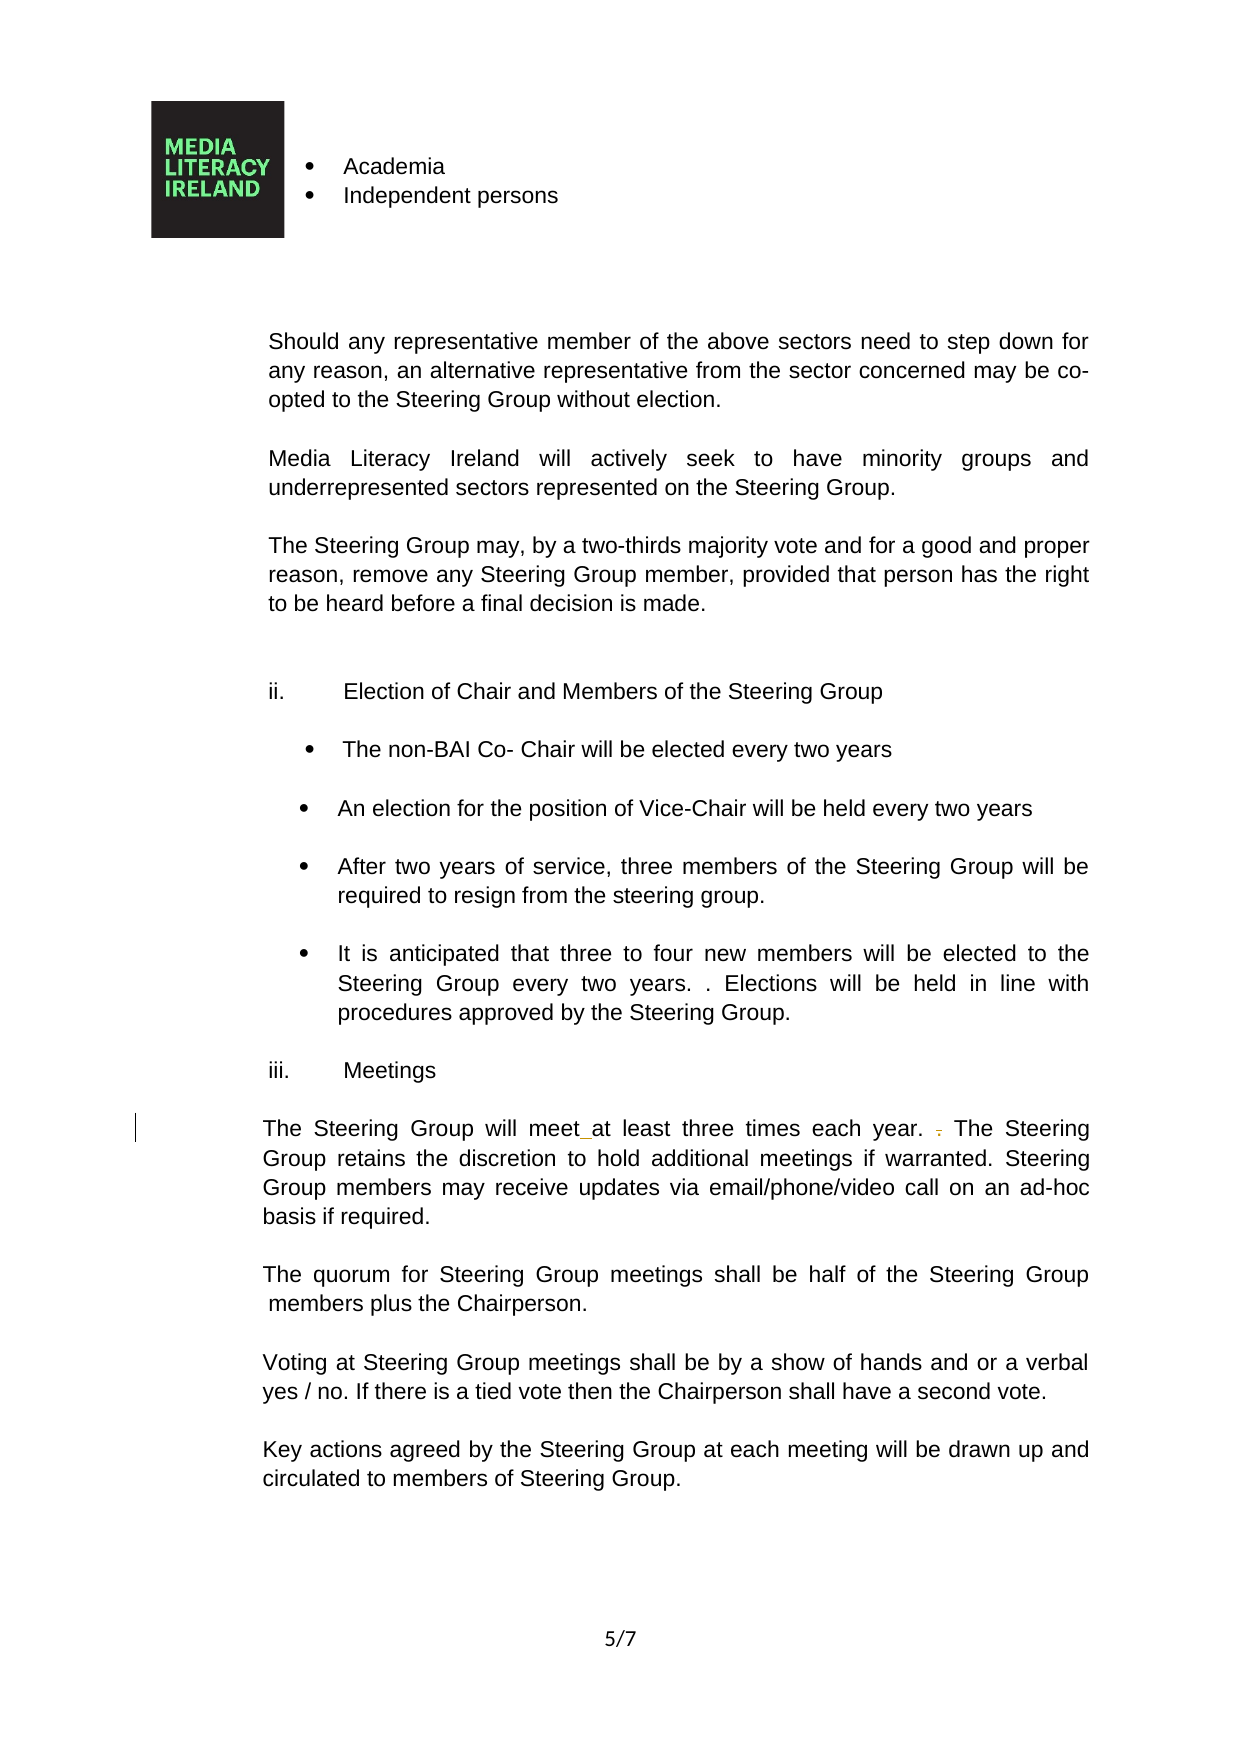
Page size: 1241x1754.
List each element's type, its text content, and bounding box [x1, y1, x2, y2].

text Should any representative member of the above sectors need to step down for any reason, an alternative representative from the sector concerned may be co-opted to the Steering Group without election. [268, 325, 1090, 412]
text Key actions agreed by the Steering Group at each meeting will be drawn up and circulated to members of Steering Group. [262, 1433, 1090, 1492]
list The non-BAI Co- Chair will be elected every two years [306, 733, 1090, 762]
list An election for the position of Vice-Chair will be held every two years [300, 792, 1090, 821]
text Media Literacy Ireland will actively seek to have minority groups and underrepresented sectors represented on the Steering Group. [268, 442, 1090, 500]
text The Steering Group will meetat least three times each year. The Steering Group retains the discretion to hold additional meetings if warranted. Steering Group members may receive updates via email/phone/video call on an ad-hoc basis if required. [262, 1112, 1090, 1229]
text The Steering Group may, by a two-thirds majority vote and for a good and proper reason, remove any Steering Group member, provided that person has the right to be heard before a final decision is made. [268, 529, 1090, 617]
text The quorum for Steering Group meetings shall be half of the Steering Group members plus the Chairperson. [262, 1258, 1090, 1317]
list After two years of service, three members of the Steering Group will be required to resign from the steering group. [300, 850, 1090, 908]
list Independent persons [306, 179, 1090, 208]
picture [150, 101, 285, 236]
list It is anticipated that three to four new members will be elected to the Steering Group every two years. . Elections will be held in line with procedures approved by the Steering Group. [300, 937, 1090, 1025]
list Academia [306, 150, 1090, 179]
list Election of Chair and Members of the Steering Group [268, 675, 1090, 704]
text Voting at Steering Group meetings shall be by a show of hands and or a verbal yes / no. If there is a tied vote then the Chairperson shall have a second vote. [262, 1346, 1090, 1404]
list Meetings [268, 1054, 1090, 1083]
